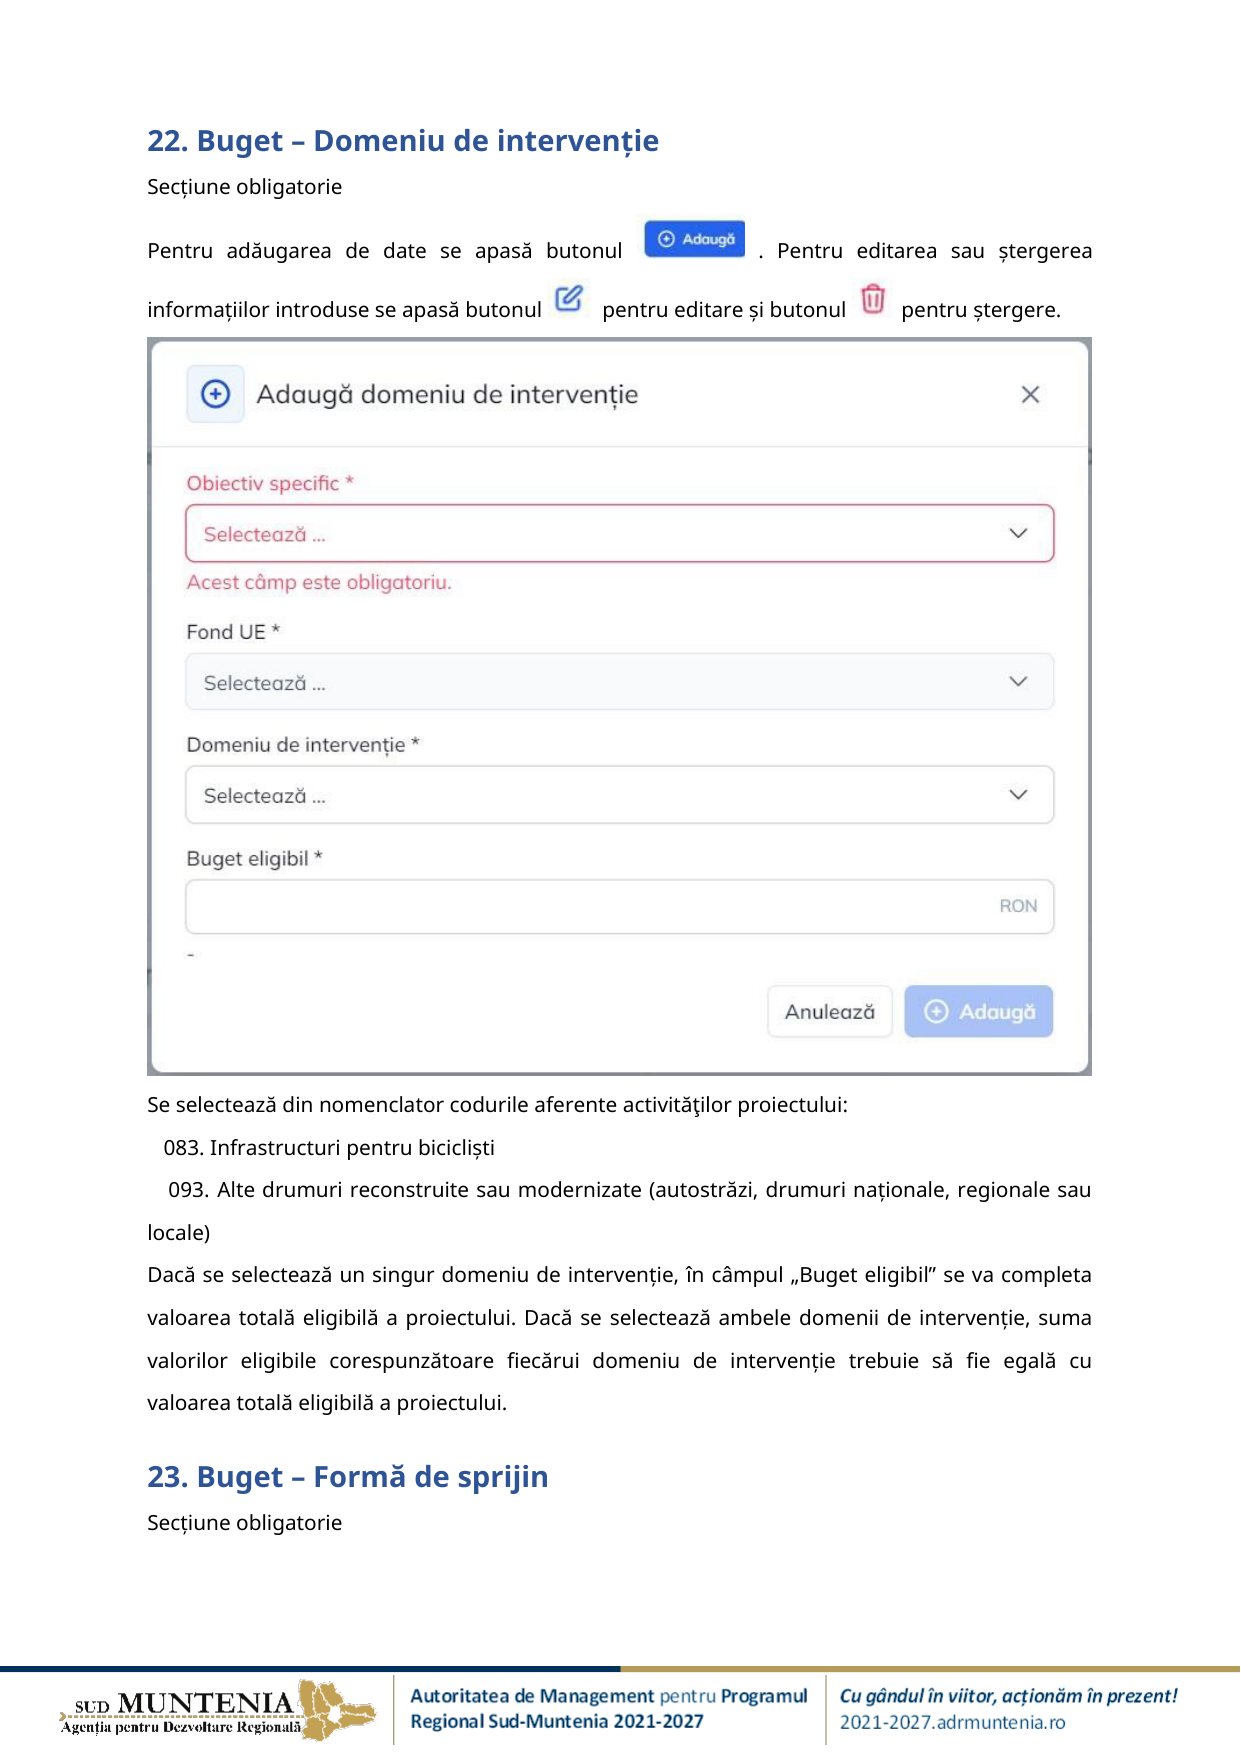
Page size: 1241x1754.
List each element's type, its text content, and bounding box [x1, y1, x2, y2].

text Secțiune obligatorie [147, 1508, 1093, 1537]
picture [0, 1666, 1241, 1746]
text Secțiune obligatorie [147, 172, 1093, 201]
subtitle 23. Buget – Formă de sprijin [147, 1456, 1093, 1496]
text 093. Alte drumuri reconstruite sau modernizate (autostrăzi, drumuri naționale, regionale sau locale) [147, 1175, 1093, 1246]
text Dacă se selectează un singur domeniu de intervenție, în câmpul „Buget eligibil” se va completa valoarea totală eligibilă a proiectului. Dacă se selectează ambele domenii de intervenție, suma valorilor eligibile corespunzătoare fiecărui domeniu de intervenție trebuie să fie egală cu valoarea totală eligibilă a proiectului. [147, 1261, 1093, 1417]
text 083. Infrastructuri pentru bicicliști [147, 1133, 1093, 1161]
text Pentru adăugarea de date se apasă butonul . Pentru editarea sau ștergerea informațiilor introduse se apasă butonul pentru editare și butonul pentru ștergere. [147, 215, 1093, 323]
subtitle 22. Buget – Domeniu de intervenție [147, 120, 1093, 160]
text Se selectează din nomenclator codurile aferente activităţilor proiectului: [147, 1090, 1093, 1119]
